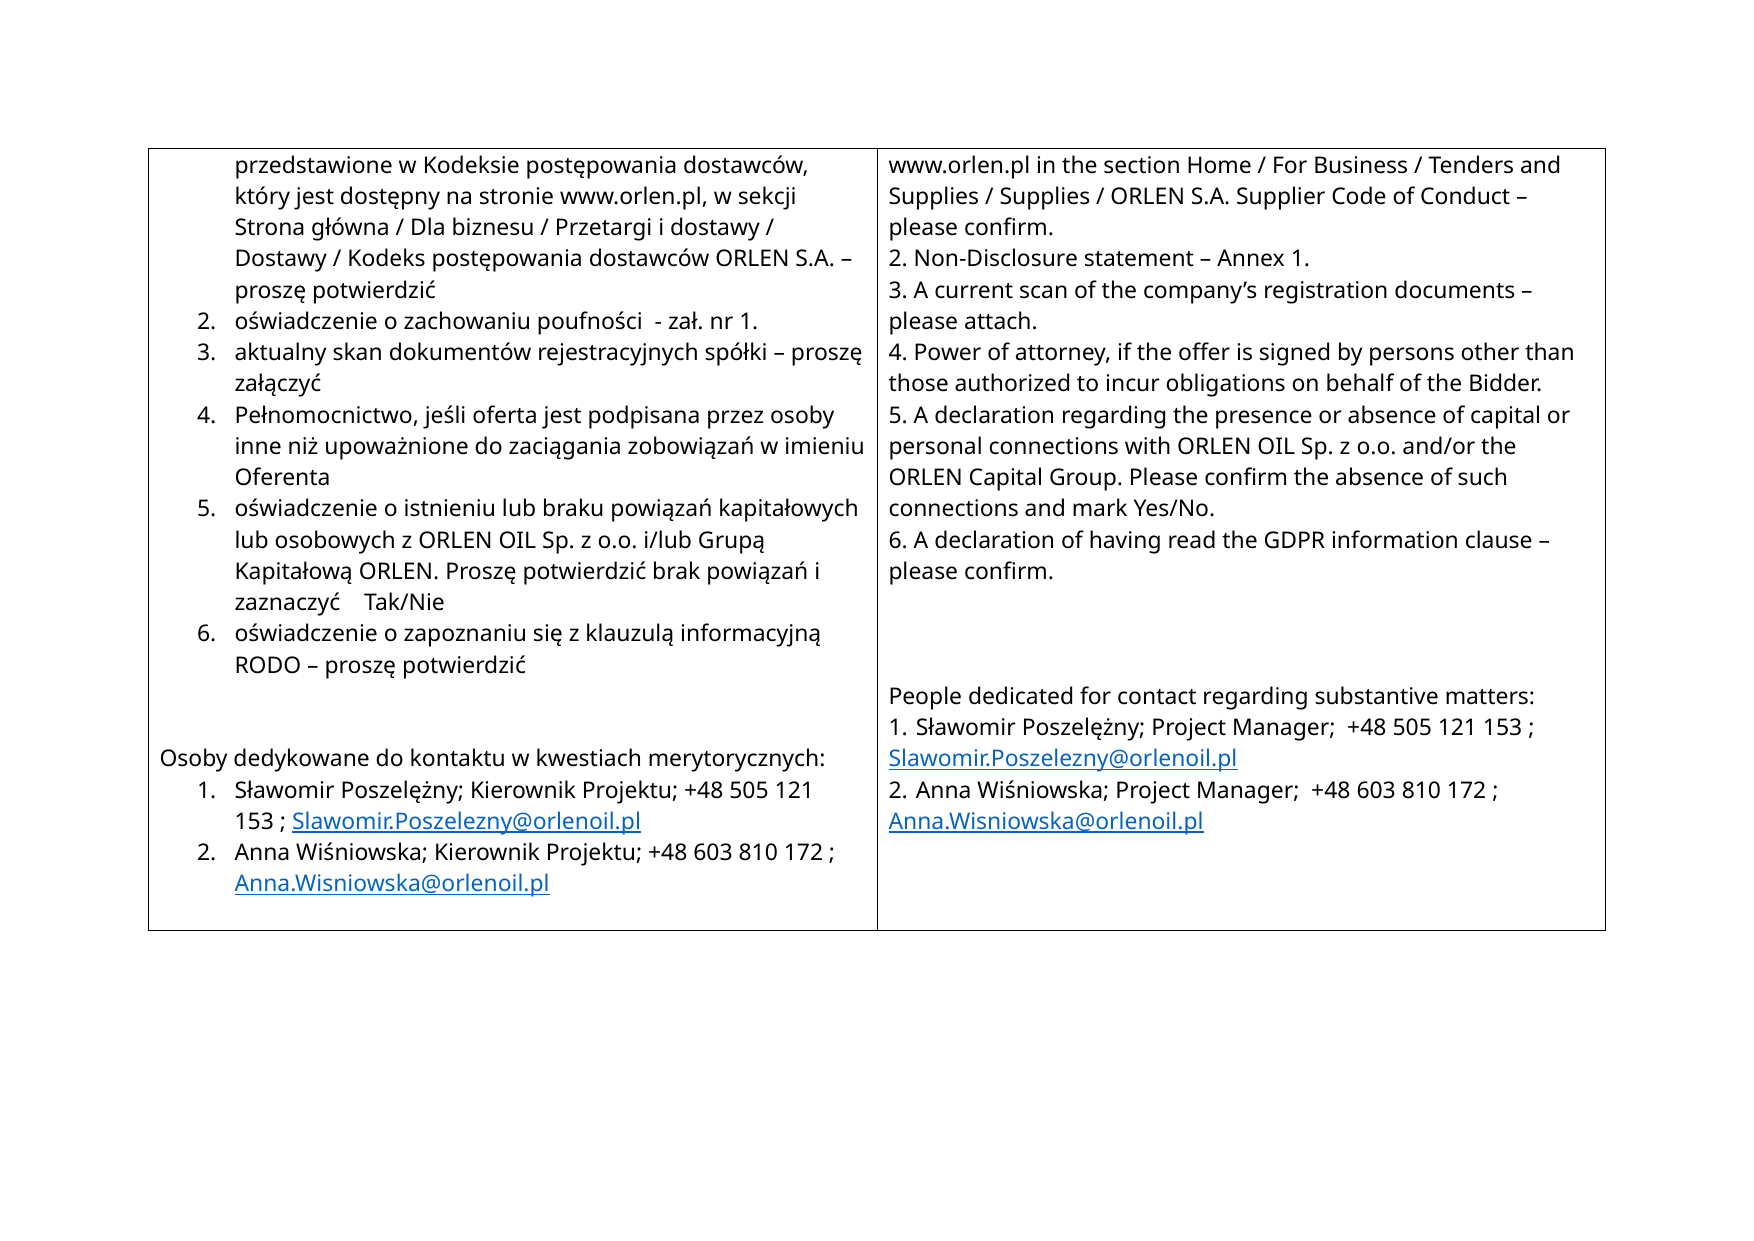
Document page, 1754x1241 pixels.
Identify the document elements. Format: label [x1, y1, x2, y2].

table_cell [878, 149, 1605, 930]
table_cell [149, 149, 877, 930]
